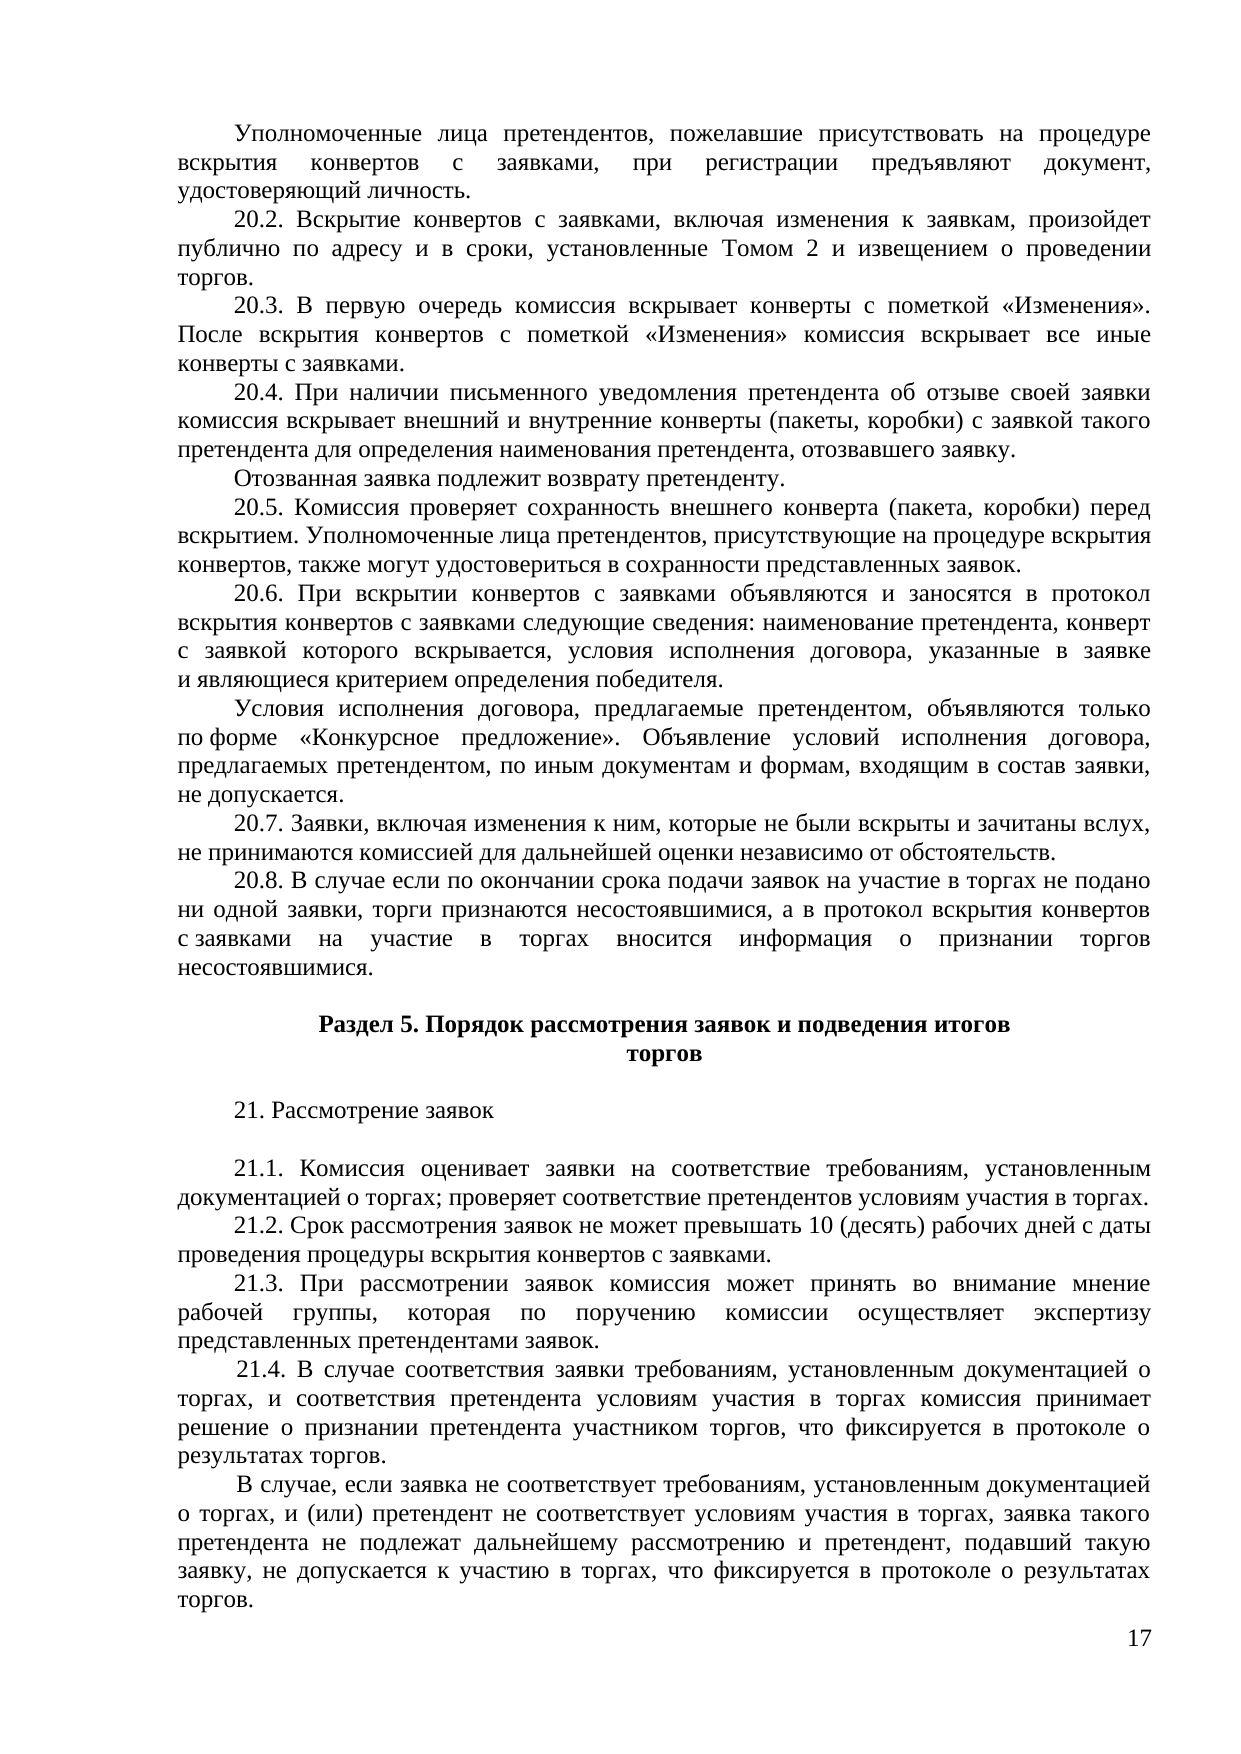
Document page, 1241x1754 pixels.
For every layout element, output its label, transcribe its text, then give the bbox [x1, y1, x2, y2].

text 20.2. Вскрытие конвертов с заявками, включая изменения к заявкам, произойдет публично по адресу и в сроки, установленные Томом 2 и извещением о проведении торгов. [177, 204, 1152, 291]
text 20.4. При наличии письменного уведомления претендента об отзыве своей заявки комиссия вскрывает внешний и внутренние конверты (пакеты, коробки) с заявкой такого претендента для определения наименования претендента, отозвавшего заявку. [177, 377, 1152, 463]
text 20.5. Комиссия проверяет сохранность внешнего конверта (пакета, коробки) перед вскрытием. Уполномоченные лица претендентов, присутствующие на процедуре вскрытия конвертов, также могут удостовериться в сохранности представленных заявок. [177, 492, 1152, 578]
text торгов [177, 1038, 1152, 1067]
text Уполномоченные лица претендентов, пожелавшие присутствовать на процедуре вскрытия конвертов с заявками, при регистрации предъявляют документ, удостоверяющий личность. [177, 118, 1152, 204]
text 20.6. При вскрытии конвертов с заявками объявляются и заносятся в протокол вскрытия конвертов с заявками следующие сведения: наименование претендента, конверт с заявкой которого вскрывается, условия исполнения договора, указанные в заявке и являющиеся критерием определения победителя. [177, 578, 1152, 693]
text 21. Рассмотрение заявок [177, 1096, 1152, 1124]
text 21.4. В случае соответствия заявки требованиям, установленным документацией о торгах, и соответствия претендента условиям участия в торгах комиссия принимает решение о признании претендента участником торгов, что фиксируется в протоколе о результатах торгов. [177, 1354, 1152, 1469]
text Условия исполнения договора, предлагаемые претендентом, объявляются только по форме «Конкурсное предложение». Объявление условий исполнения договора, предлагаемых претендентом, по иным документам и формам, входящим в состав заявки, не допускается. [177, 693, 1152, 808]
text Отозванная заявка подлежит возврату претенденту. [177, 463, 1152, 492]
text 21.2. Срок рассмотрения заявок не может превышать 10 (десять) рабочих дней с даты проведения процедуры вскрытия конвертов с заявками. [177, 1211, 1152, 1268]
text 21.3. При рассмотрении заявок комиссия может принять во внимание мнение рабочей группы, которая по поручению комиссии осуществляет экспертизу представленных претендентами заявок. [177, 1268, 1152, 1354]
text В случае, если заявка не соответствует требованиям, установленным документацией о торгах, и (или) претендент не соответствует условиям участия в торгах, заявка такого претендента не подлежат дальнейшему рассмотрению и претендент, подавший такую заявку, не допускается к участию в торгах, что фиксируется в протоколе о результатах торгов. [177, 1469, 1152, 1613]
text 20.8. В случае если по окончании срока подачи заявок на участие в торгах не подано ни одной заявки, торги признаются несостоявшимися, а в протокол вскрытия конвертов с заявками на участие в торгах вносится информация о признании торгов несостоявшимися. [177, 866, 1152, 981]
text 20.7. Заявки, включая изменения к ним, которые не были вскрыты и зачитаны вслух, не принимаются комиссией для дальнейшей оценки независимо от обстоятельств. [177, 808, 1152, 866]
text 21.1. Комиссия оценивает заявки на соответствие требованиям, установленным документацией о торгах; проверяет соответствие претендентов условиям участия в торгах. [177, 1153, 1152, 1211]
text Раздел 5. Порядок рассмотрения заявок и подведения итогов [177, 1009, 1152, 1038]
text 20.3. В первую очередь комиссия вскрывает конверты с пометкой «Изменения». После вскрытия конвертов с пометкой «Изменения» комиссия вскрывает все иные конверты с заявками. [177, 291, 1152, 377]
